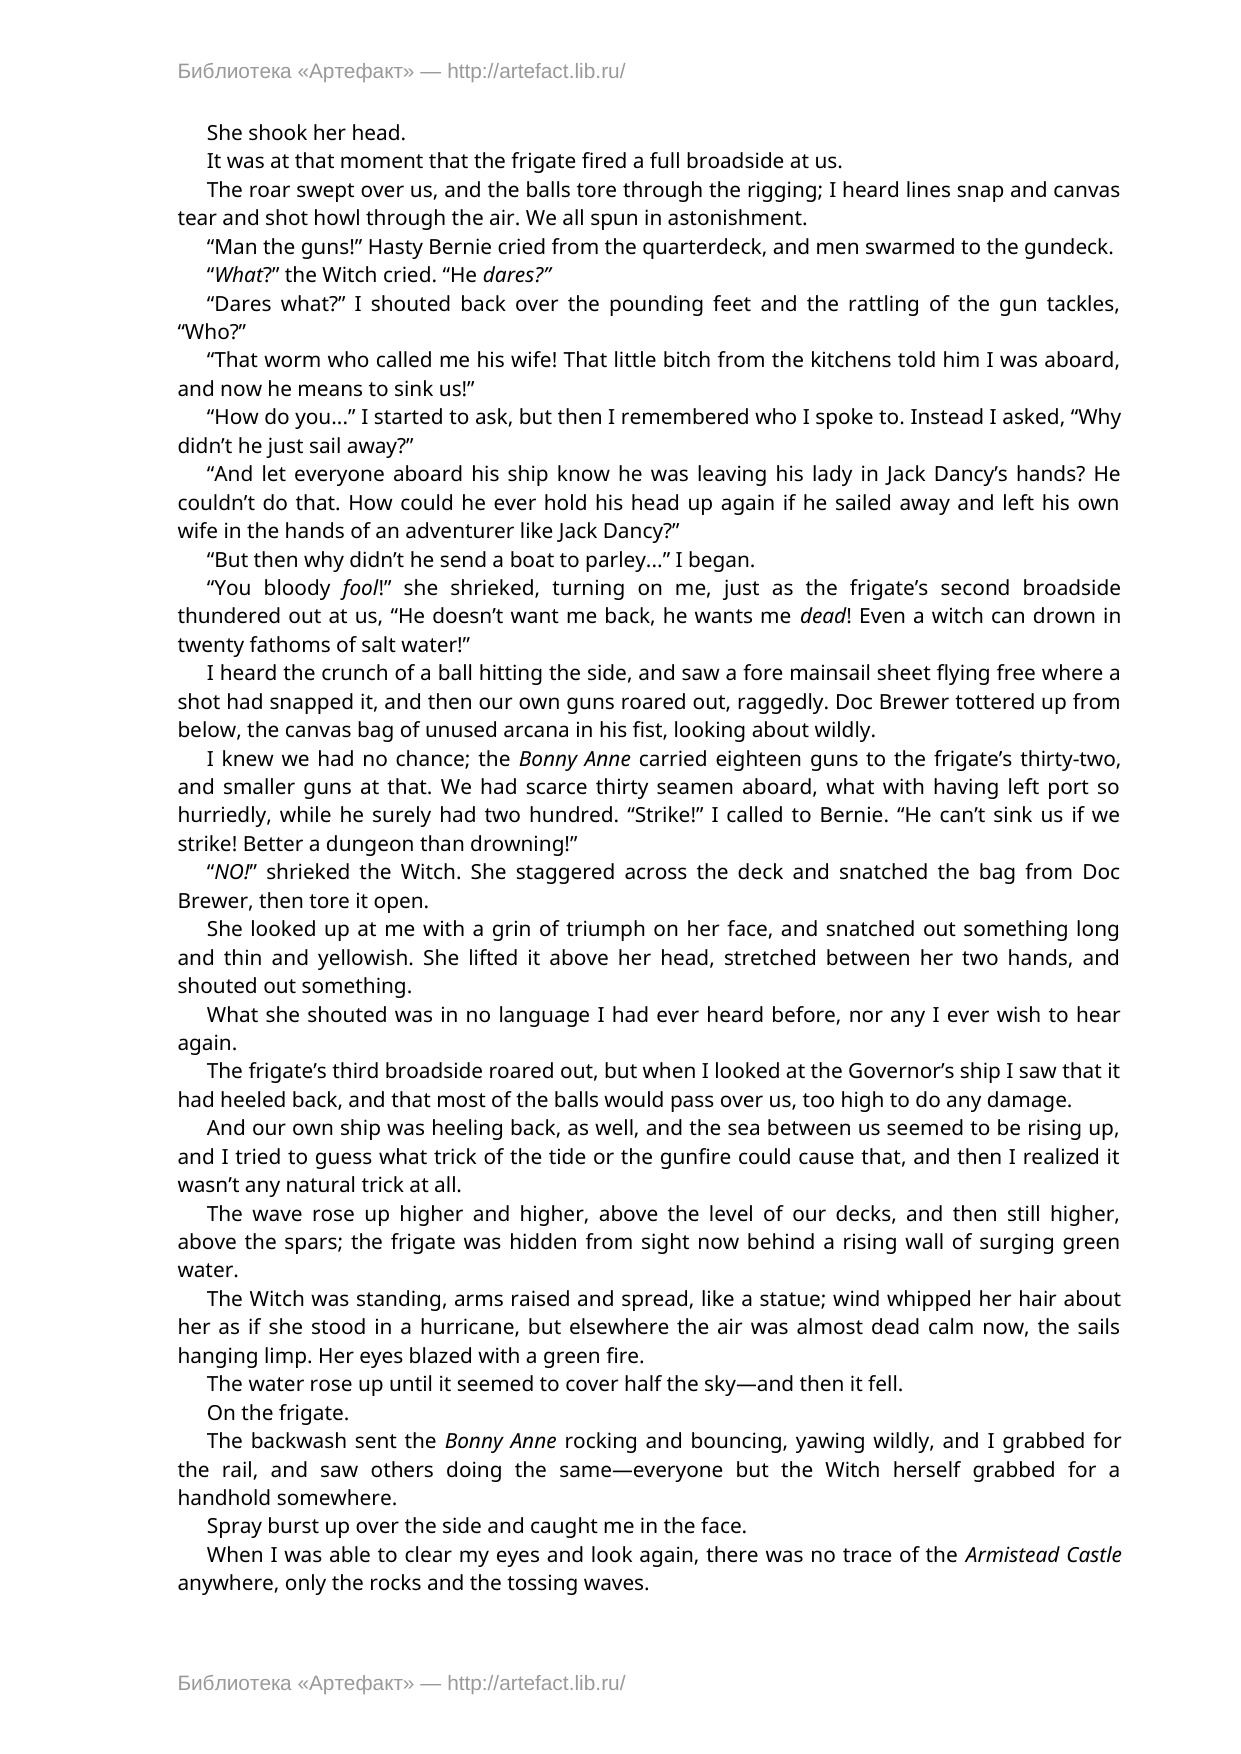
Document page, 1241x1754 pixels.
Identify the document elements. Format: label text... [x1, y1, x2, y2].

text “NO!” shrieked the Witch. She staggered across the deck and snatched the bag from Doc Brewer, then tore it open. [177, 857, 1122, 914]
text “But then why didn’t he send a boat to parley...” I began. [177, 545, 1122, 573]
text Spray burst up over the side and caught me in the face. [177, 1512, 1122, 1540]
text The frigate’s third broadside roared out, but when I looked at the Governor’s ship I saw that it had heeled back, and that most of the balls would pass over us, too high to do any damage. [177, 1057, 1122, 1113]
text The wave rose up higher and higher, above the level of our decks, and then still higher, above the spars; the frigate was hidden from sight now behind a rising wall of surging green water. [177, 1199, 1122, 1284]
text The roar swept over us, and the balls tore through the rigging; I heard lines snap and canvas tear and shot howl through the air. We all spun in astonishment. [177, 175, 1122, 232]
text She shook her head. [177, 118, 1122, 147]
text It was at that moment that the frigate fired a full broadside at us. [177, 147, 1122, 175]
text “What?” the Witch cried. “He dares?” [177, 260, 1122, 289]
text “You bloody fool!” she shrieked, turning on me, just as the frigate’s second broadside thundered out at us, “He doesn’t want me back, he wants me dead! Even a witch can drown in twenty fathoms of salt water!” [177, 573, 1122, 658]
text “How do you...” I started to ask, but then I remembered who I spoke to. Instead I asked, “Why didn’t he just sail away?” [177, 402, 1122, 459]
text “That worm who called me his wife! That little bitch from the kitchens told him I was aboard, and now he means to sink us!” [177, 346, 1122, 402]
text “And let everyone aboard his ship know he was leaving his lady in Jack Dancy’s hands? He couldn’t do that. How could he ever hold his head up again if he sailed away and left his own wife in the hands of an adventurer like Jack Dancy?” [177, 459, 1122, 545]
text What she shouted was in no language I had ever heard before, nor any I ever wish to hear again. [177, 1000, 1122, 1057]
text The backwash sent the Bonny Anne rocking and bouncing, yawing wildly, and I grabbed for the rail, and saw others doing the same—everyone but the Witch herself grabbed for a handhold somewhere. [177, 1426, 1122, 1512]
text The Witch was standing, arms raised and spread, like a statue; wind whipped her hair about her as if she stood in a hurricane, but elsewhere the air was almost dead calm now, the sails hanging limp. Her eyes blazed with a green fire. [177, 1284, 1122, 1369]
text The water rose up until it seemed to cover half the sky—and then it fell. [177, 1369, 1122, 1398]
text On the frigate. [177, 1398, 1122, 1426]
text When I was able to clear my eyes and look again, there was no trace of the Armistead Castle anywhere, only the rocks and the tossing waves. [177, 1540, 1122, 1597]
text “Man the guns!” Hasty Bernie cried from the quarterdeck, and men swarmed to the gundeck. [177, 232, 1122, 260]
text “Dares what?” I shouted back over the pounding feet and the rattling of the gun tackles, “Who?” [177, 289, 1122, 346]
text She looked up at me with a grin of triumph on her face, and snatched out something long and thin and yellowish. She lifted it above her head, stretched between her two hands, and shouted out something. [177, 914, 1122, 1000]
text And our own ship was heeling back, as well, and the sea between us seemed to be rising up, and I tried to guess what trick of the tide or the gunfire could cause that, and then I realized it wasn’t any natural trick at all. [177, 1113, 1122, 1199]
text I heard the crunch of a ball hitting the side, and saw a fore mainsail sheet flying free where a shot had snapped it, and then our own guns roared out, raggedly. Doc Brewer tottered up from below, the canvas bag of unused arcana in his fist, looking about wildly. [177, 658, 1122, 744]
text I knew we had no chance; the Bonny Anne carried eighteen guns to the frigate’s thirty-two, and smaller guns at that. We had scarce thirty seamen aboard, what with having left port so hurriedly, while he surely had two hundred. “Strike!” I called to Bernie. “He can’t sink us if we strike! Better a dungeon than drowning!” [177, 744, 1122, 857]
